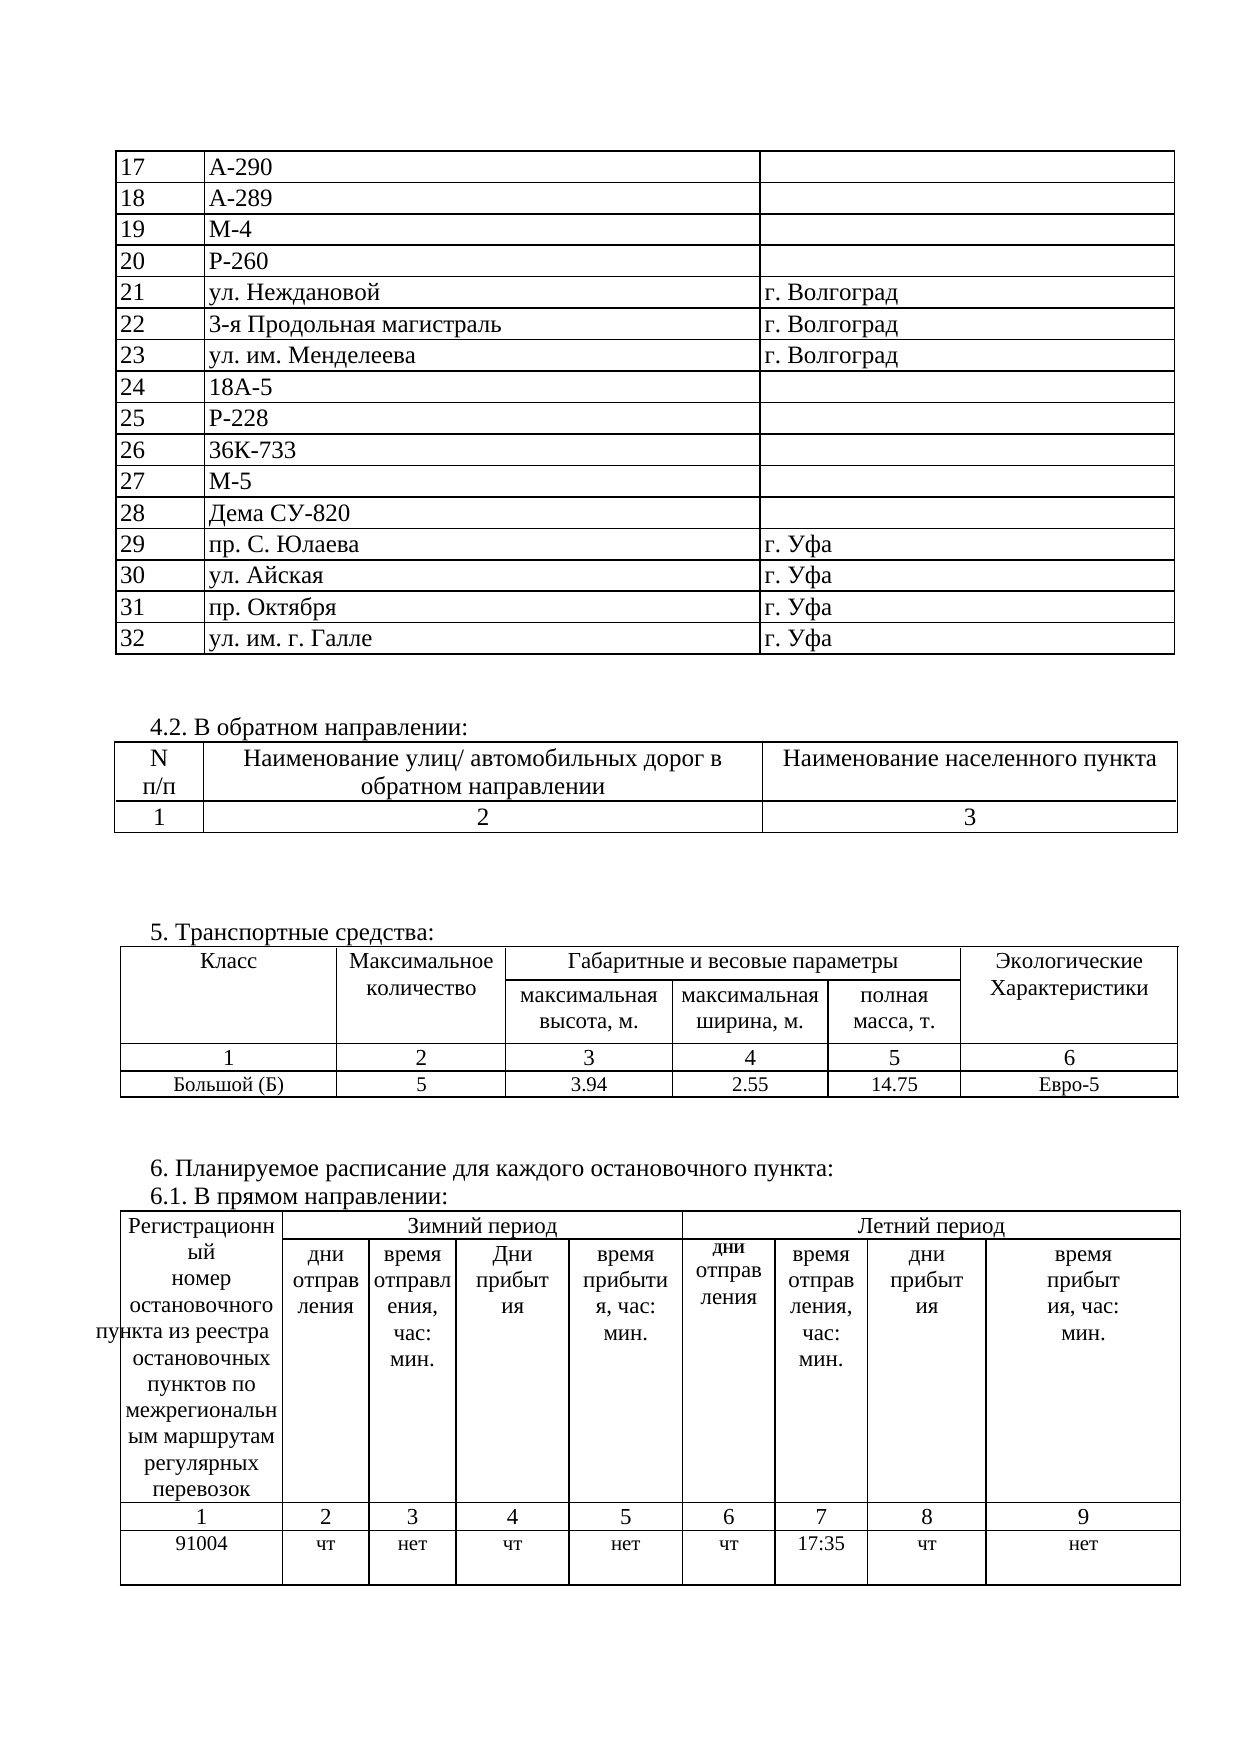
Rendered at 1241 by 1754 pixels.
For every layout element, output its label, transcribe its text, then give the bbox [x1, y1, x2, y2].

table_cell [761, 372, 1174, 402]
table_header Зимний период [283, 1212, 682, 1238]
table_cell 29 [117, 529, 204, 559]
table_cell 1 [121, 1044, 336, 1070]
table_cell 17:35 [776, 1531, 867, 1584]
table_cell 4 [673, 1044, 827, 1070]
table_cell 18А-5 [205, 372, 759, 402]
table_cell 22 [117, 309, 204, 339]
table_cell нет [987, 1531, 1180, 1584]
table_cell [761, 215, 1174, 244]
table_cell г. Уфа [761, 623, 1174, 653]
table_cell [761, 466, 1174, 496]
table_cell чт [457, 1531, 568, 1584]
table_cell дни отправ ления [283, 1240, 368, 1502]
text 4.2. В обратном направлении: [150, 712, 1090, 741]
table_cell время отправл ения, час: мин. [370, 1240, 455, 1502]
table_cell 3-я Продольная магистраль [205, 309, 759, 339]
table_cell Дни прибыт ия [457, 1240, 568, 1502]
table_cell чт [683, 1531, 774, 1584]
table_cell максимальная высота, м. [506, 981, 672, 1042]
table_cell 36К-733 [205, 435, 759, 464]
table_cell 6 [683, 1503, 774, 1529]
table_cell 31 [117, 592, 204, 622]
table_cell г. Волгоград [761, 277, 1174, 307]
table_cell 25 [117, 403, 204, 433]
table_cell 1 [121, 1503, 282, 1529]
table_cell [761, 183, 1174, 213]
table_cell нет [570, 1531, 682, 1584]
table_cell ДНИ отправ ления [683, 1240, 774, 1502]
table_cell пр. Октября [205, 592, 759, 622]
table_cell [761, 403, 1174, 433]
table_cell г. Волгоград [761, 309, 1174, 339]
table_cell 2 [204, 802, 762, 832]
table_cell время отправ ления, час: мин. [776, 1240, 867, 1502]
table_cell [761, 435, 1174, 464]
table_cell [761, 246, 1174, 276]
table_cell 30 [117, 561, 204, 590]
table_cell пр. С. Юлаева [205, 529, 759, 559]
table_cell ул. им. г. Галле [205, 623, 759, 653]
table_cell 3 [370, 1503, 455, 1529]
table_cell 5 [337, 1072, 505, 1096]
table_cell 23 [117, 340, 204, 370]
table_cell г. Волгоград [761, 340, 1174, 370]
table_cell полная масса, т. [829, 981, 960, 1042]
table_cell А-290 [205, 152, 759, 181]
table_cell Дема СУ-820 [205, 498, 759, 527]
table_cell 2 [337, 1044, 505, 1070]
table_cell 21 [117, 277, 204, 307]
table_cell Р-228 [205, 403, 759, 433]
table_cell А-289 [205, 183, 759, 213]
table_cell г. Уфа [761, 592, 1174, 622]
table_cell [761, 498, 1174, 527]
table_cell 1 [115, 801, 203, 832]
table_cell ул. Неждановой [205, 277, 759, 307]
table_cell М-4 [205, 215, 759, 244]
table_cell чт [283, 1531, 368, 1584]
table_cell 9 [987, 1503, 1180, 1529]
table_cell 28 [117, 498, 204, 527]
table_cell 7 [776, 1503, 867, 1529]
table_cell Большой (Б) [121, 1072, 336, 1096]
table_cell 2 [283, 1503, 368, 1529]
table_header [121, 1212, 282, 1502]
table_cell Р-260 [205, 246, 759, 276]
table_cell 4 [457, 1503, 568, 1529]
table_cell [761, 152, 1174, 181]
table_cell 17 [117, 152, 204, 181]
table_cell г. Уфа [761, 529, 1174, 559]
table_cell нет [370, 1531, 455, 1584]
table_cell 3.94 [506, 1072, 672, 1096]
table_header Экологические Характеристики [961, 947, 1177, 1042]
table_cell 32 [117, 623, 204, 653]
table_cell 3 [506, 1044, 672, 1070]
table_cell Евро-5 [961, 1072, 1177, 1096]
table_cell максимальная ширина, м. [673, 981, 827, 1042]
table_cell чт [868, 1531, 985, 1584]
table_header Максимальное количество [337, 947, 505, 1042]
table_cell 24 [117, 372, 204, 402]
table_cell 5 [570, 1503, 682, 1529]
table_cell 2.55 [673, 1072, 827, 1096]
table_header Наименование населенного пункта [763, 743, 1177, 800]
table_cell 20 [117, 246, 204, 276]
table_cell М-5 [205, 466, 759, 496]
table_header Наименование улиц/ автомобильных дорог в обратном направлении [204, 743, 762, 800]
table_cell 14.75 [829, 1072, 960, 1096]
table_cell ул. им. Менделеева [205, 340, 759, 370]
table_cell 27 [117, 466, 204, 496]
table_cell 91004 [121, 1531, 282, 1584]
text 6.1. В прямом направлении: [150, 1181, 1090, 1210]
table_header Габаритные и весовые параметры [506, 947, 960, 979]
table_cell ул. Айская [205, 561, 759, 590]
table_cell 26 [117, 435, 204, 464]
table_header Класс [121, 947, 336, 1042]
text 5. Транспортные средства: [150, 917, 1090, 946]
table_cell 8 [868, 1503, 985, 1529]
table_cell 5 [829, 1044, 960, 1070]
table_cell 3 [763, 800, 1177, 832]
table_cell 6 [961, 1044, 1177, 1070]
table_header Летний период [683, 1212, 1180, 1238]
table_cell время прибыти я, час: мин. [570, 1240, 682, 1502]
table_cell дни прибыт ия [868, 1240, 985, 1502]
text 6. Планируемое расписание для каждого остановочного пункта: [150, 1153, 1090, 1181]
table_cell 19 [117, 215, 204, 244]
table_cell время прибыт ия, час: мин. [987, 1240, 1180, 1502]
table_cell 18 [117, 183, 204, 213]
table_header N п/п [115, 743, 203, 800]
table_cell г. Уфа [761, 561, 1174, 590]
